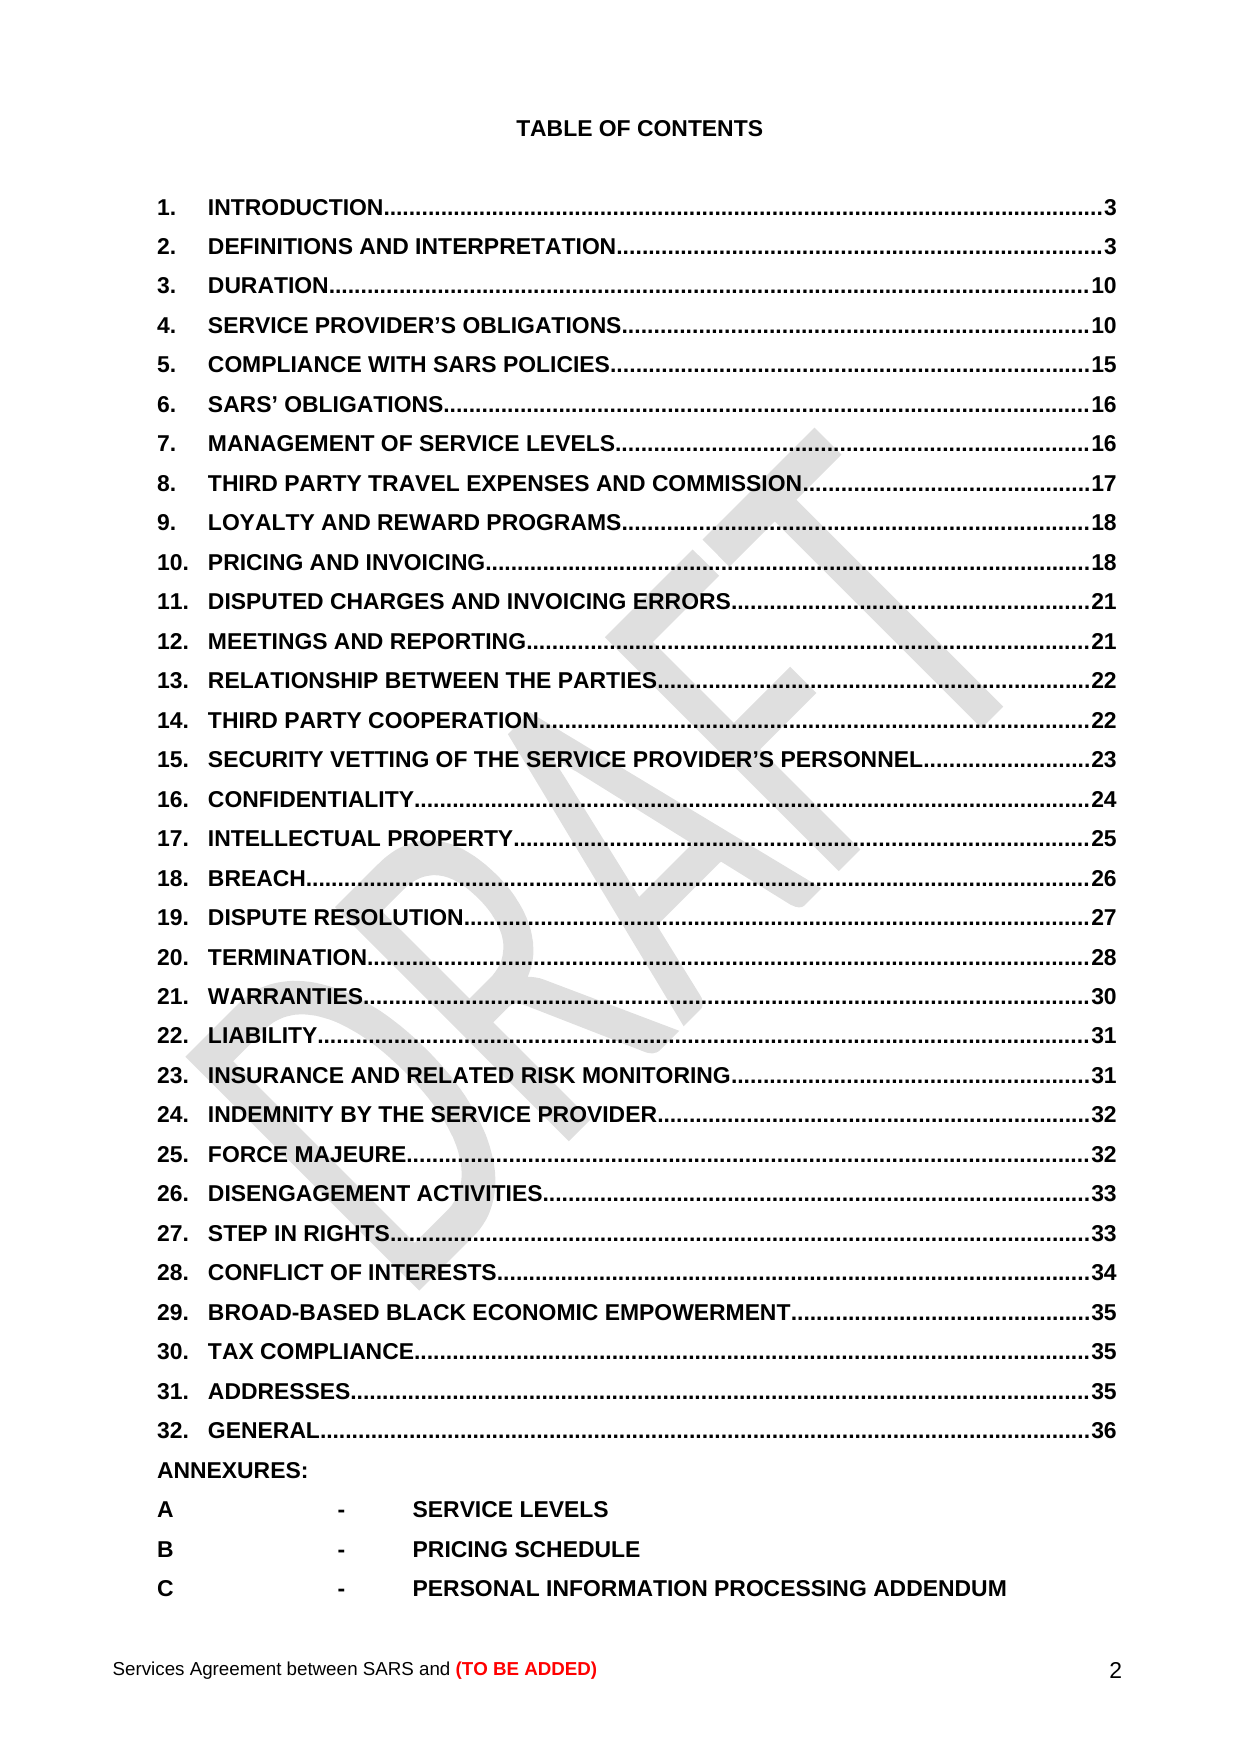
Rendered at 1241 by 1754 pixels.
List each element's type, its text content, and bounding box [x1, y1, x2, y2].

text TABLE OF CONTENTS [157, 114, 1122, 141]
text 20. TERMINATION 28 [157, 943, 1122, 970]
text 17. INTELLECTUAL PROPERTY 25 [157, 825, 1122, 851]
text 10. PRICING AND INVOICING 18 [157, 549, 1122, 575]
text 27. STEP IN RIGHTS 33 [157, 1220, 1122, 1246]
text 30. TAX COMPLIANCE 35 [157, 1338, 1122, 1365]
text 15. SECURITY VETTING OF THE SERVICE PROVIDER’S PERSONNEL 23 [157, 746, 1122, 772]
text B - PRICING SCHEDULE [157, 1536, 1122, 1562]
text 23. INSURANCE AND RELATED RISK MONITORING 31 [157, 1062, 1122, 1088]
text 25. FORCE MAJEURE 32 [157, 1141, 1122, 1167]
text 7. MANAGEMENT OF SERVICE LEVELS 16 [157, 430, 1122, 457]
text 14. THIRD PARTY COOPERATION 22 [157, 707, 1122, 733]
text 5. COMPLIANCE WITH SARS POLICIES 15 [157, 351, 1122, 378]
text 6. SARS’ OBLIGATIONS 16 [157, 391, 1122, 417]
text 9. LOYALTY AND REWARD PROGRAMS 18 [157, 509, 1122, 536]
text 4. SERVICE PROVIDER’S OBLIGATIONS 10 [157, 312, 1122, 338]
text 18. BREACH 26 [157, 864, 1122, 891]
text 13. RELATIONSHIP BETWEEN THE PARTIES 22 [157, 667, 1122, 693]
text 8. THIRD PARTY TRAVEL EXPENSES AND COMMISSION 17 [157, 470, 1122, 496]
text 29. BROAD-BASED BLACK ECONOMIC EMPOWERMENT 35 [157, 1299, 1122, 1325]
text 31. ADDRESSES 35 [157, 1378, 1122, 1404]
text A - SERVICE LEVELS [157, 1496, 1122, 1523]
text 28. CONFLICT OF INTERESTS 34 [157, 1259, 1122, 1286]
text 19. DISPUTE RESOLUTION 27 [157, 904, 1122, 930]
text 32. GENERAL 36 [157, 1417, 1122, 1444]
text 24. INDEMNITY BY THE SERVICE PROVIDER 32 [157, 1101, 1122, 1128]
text C - PERSONAL INFORMATION PROCESSING ADDENDUM [157, 1575, 1122, 1602]
text 12. MEETINGS AND REPORTING 21 [157, 628, 1122, 654]
text 21. WARRANTIES 30 [157, 983, 1122, 1009]
text 16. CONFIDENTIALITY 24 [157, 786, 1122, 812]
text 2. DEFINITIONS AND INTERPRETATION 3 [157, 233, 1122, 259]
text ANNEXURES: [157, 1457, 1122, 1483]
text 1. INTRODUCTION 3 [157, 193, 1122, 220]
text 22. LIABILITY 31 [157, 1022, 1122, 1049]
text 26. DISENGAGEMENT ACTIVITIES 33 [157, 1180, 1122, 1207]
text 3. DURATION 10 [157, 272, 1122, 299]
text 11. DISPUTED CHARGES AND INVOICING ERRORS 21 [157, 588, 1122, 614]
